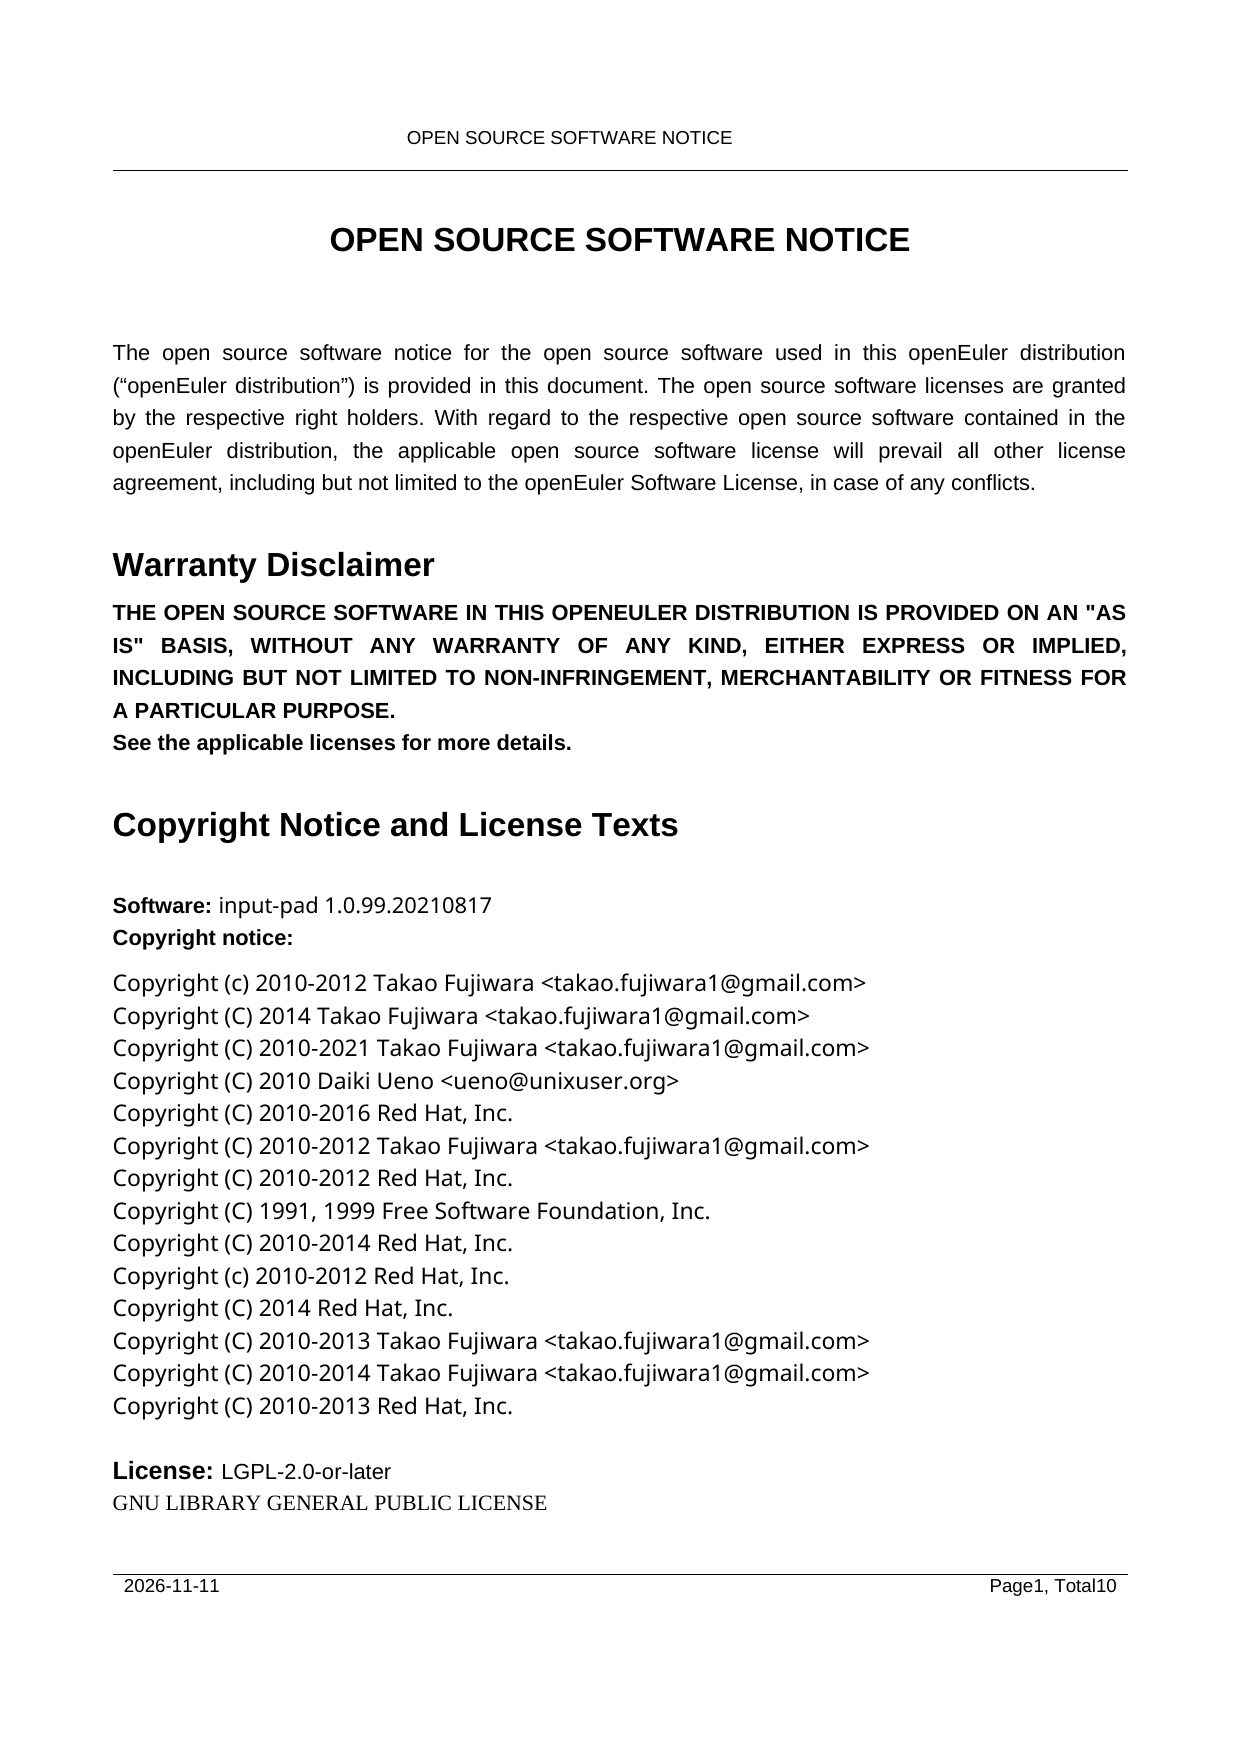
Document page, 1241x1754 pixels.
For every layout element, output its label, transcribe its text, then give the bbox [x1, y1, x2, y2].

text Copyright notice: [112, 921, 1128, 954]
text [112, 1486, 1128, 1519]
title Software: input-pad 1.0.99.20210817 [112, 889, 1128, 921]
text THE OPEN SOURCE SOFTWARE IN THIS OPENEULER DISTRIBUTION IS PROVIDED ON AN "AS IS" BASIS, WITHOUT ANY WARRANTY OF ANY KIND, EITHER EXPRESS OR IMPLIED, INCLUDING BUT NOT LIMITED TO NON-INFRINGEMENT, MERCHANTABILITY OR FITNESS FOR A PARTICULAR PURPOSE. See the applicable licenses for more details. [112, 596, 1128, 759]
text Copyright Notice and License Texts [112, 791, 1128, 856]
text OPEN SOURCE SOFTWARE NOTICE [112, 206, 1128, 271]
text Copyright (c) 2010-2012 Takao Fujiwara <takao.fujiwara1@gmail.com> Copyright (C) 2014 Takao Fujiwara <takao.fujiwara1@gmail.com> Copyright (C) 2010-2021 Takao Fujiwara <takao.fujiwara1@gmail.com> Copyright (C) 2010 Daiki Ueno <ueno@unixuser.org> Copyright (C) 2010-2016 Red Hat, Inc. Copyright (C) 2010-2012 Takao Fujiwara <takao.fujiwara1@gmail.com> Copyright (C) 2010-2012 Red Hat, Inc. Copyright (C) 1991, 1999 Free Software Foundation, Inc. Copyright (C) 2010-2014 Red Hat, Inc. Copyright (c) 2010-2012 Red Hat, Inc. Copyright (C) 2014 Red Hat, Inc. Copyright (C) 2010-2013 Takao Fujiwara <takao.fujiwara1@gmail.com> Copyright (C) 2010-2014 Takao Fujiwara <takao.fujiwara1@gmail.com> Copyright (C) 2010-2013 Red Hat, Inc. [112, 966, 1128, 1454]
text Warranty Disclaimer [112, 531, 1128, 596]
text License: LGPL-2.0-or-later [112, 1454, 1128, 1486]
text The open source software notice for the open source software used in this openEuler distribution (“openEuler distribution”) is provided in this document. The open source software licenses are granted by the respective right holders. With regard to the respective open source software contained in the openEuler distribution, the applicable open source software license will prevail all other license agreement, including but not limited to the openEuler Software License, in case of any conflicts. [112, 336, 1128, 499]
